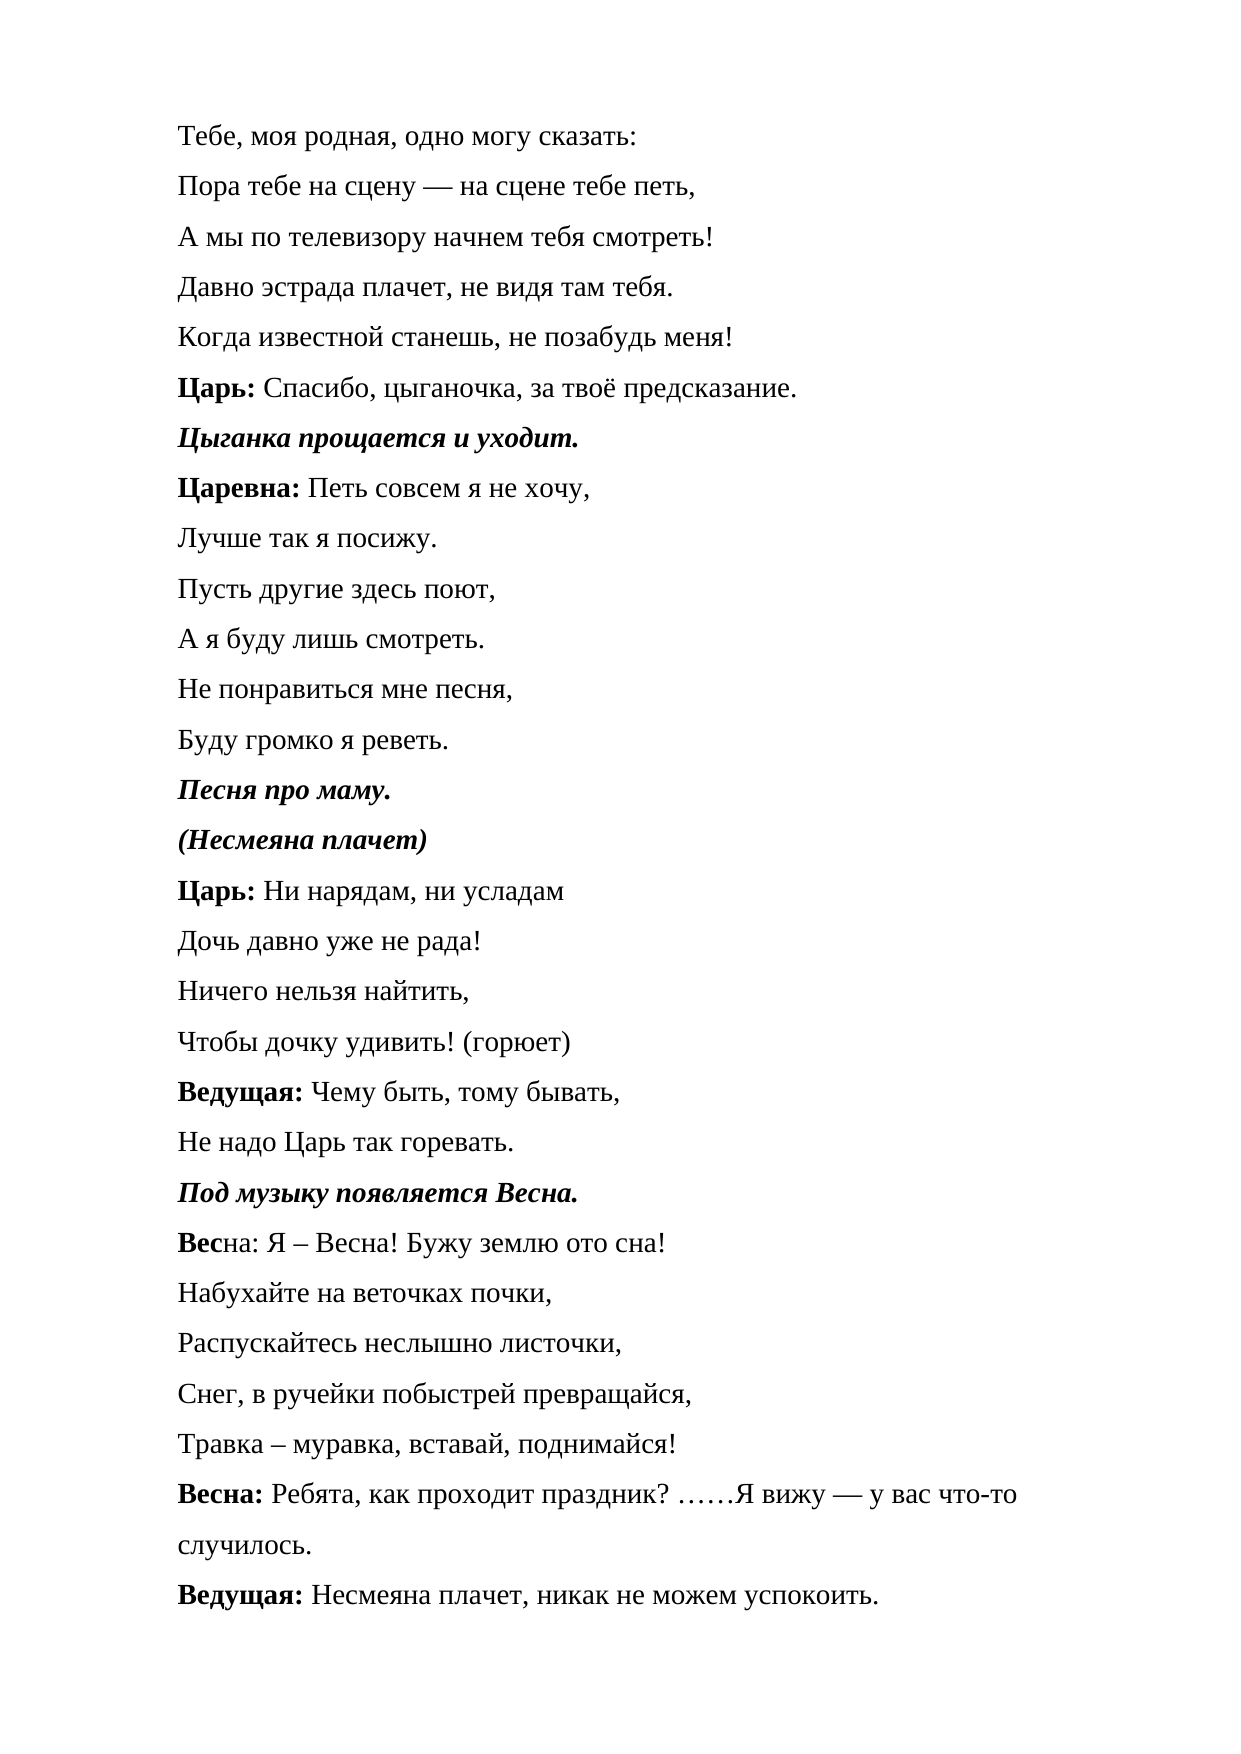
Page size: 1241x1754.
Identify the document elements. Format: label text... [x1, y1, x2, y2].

text Царь: Спасибо, цыганочка, за твоё предсказание. [177, 370, 1152, 403]
text (Несмеяна плачет) [177, 822, 1152, 856]
text Не понравиться мне песня, [177, 672, 1152, 705]
text А мы по телевизору начнем тебя смотреть! [177, 219, 1152, 252]
text Пусть другие здесь поют, [177, 571, 1152, 604]
text Лучше так я посижу. [177, 521, 1152, 554]
text Под музыку появляется Весна. Весна: Я – Весна! Бужу землю ото сна! Набухайте на веточках почки, Распускайтесь неслышно листочки, Снег, в ручейки побыстрей превращайся, [177, 1175, 1152, 1409]
text Буду громко я реветь. [177, 722, 1152, 755]
text Чтобы дочку удивить! (горюет) [177, 1024, 1152, 1057]
text Цыганка прощается и уходит. [177, 420, 1152, 453]
text Ведущая: Чему быть, тому бывать, [177, 1074, 1152, 1108]
text Когда известной станешь, не позабудь меня! [177, 319, 1152, 353]
text Ничего нельзя найтить, [177, 973, 1152, 1007]
text Травка – муравка, вставай, поднимайся! Весна: Ребята, как проходит праздник? ……Я вижу — у вас что-то случилось. [177, 1426, 1152, 1560]
text Дочь давно уже не рада! [177, 923, 1152, 957]
text Ведущая: Несмеяна плачет, никак не можем успокоить. [177, 1577, 1152, 1611]
text Пора тебе на сцену — на сцене тебе петь, [177, 168, 1152, 202]
text Песня про маму. [177, 772, 1152, 806]
text Царевна: Петь совсем я не хочу, [177, 470, 1152, 504]
text Тебе, моя родная, одно могу сказать: [177, 118, 1152, 152]
text Царь: Ни нарядам, ни усладам [177, 873, 1152, 906]
text Давно эстрада плачет, не видя там тебя. [177, 269, 1152, 303]
text Не надо Царь так горевать. [177, 1124, 1152, 1158]
text А я буду лишь смотреть. [177, 621, 1152, 655]
